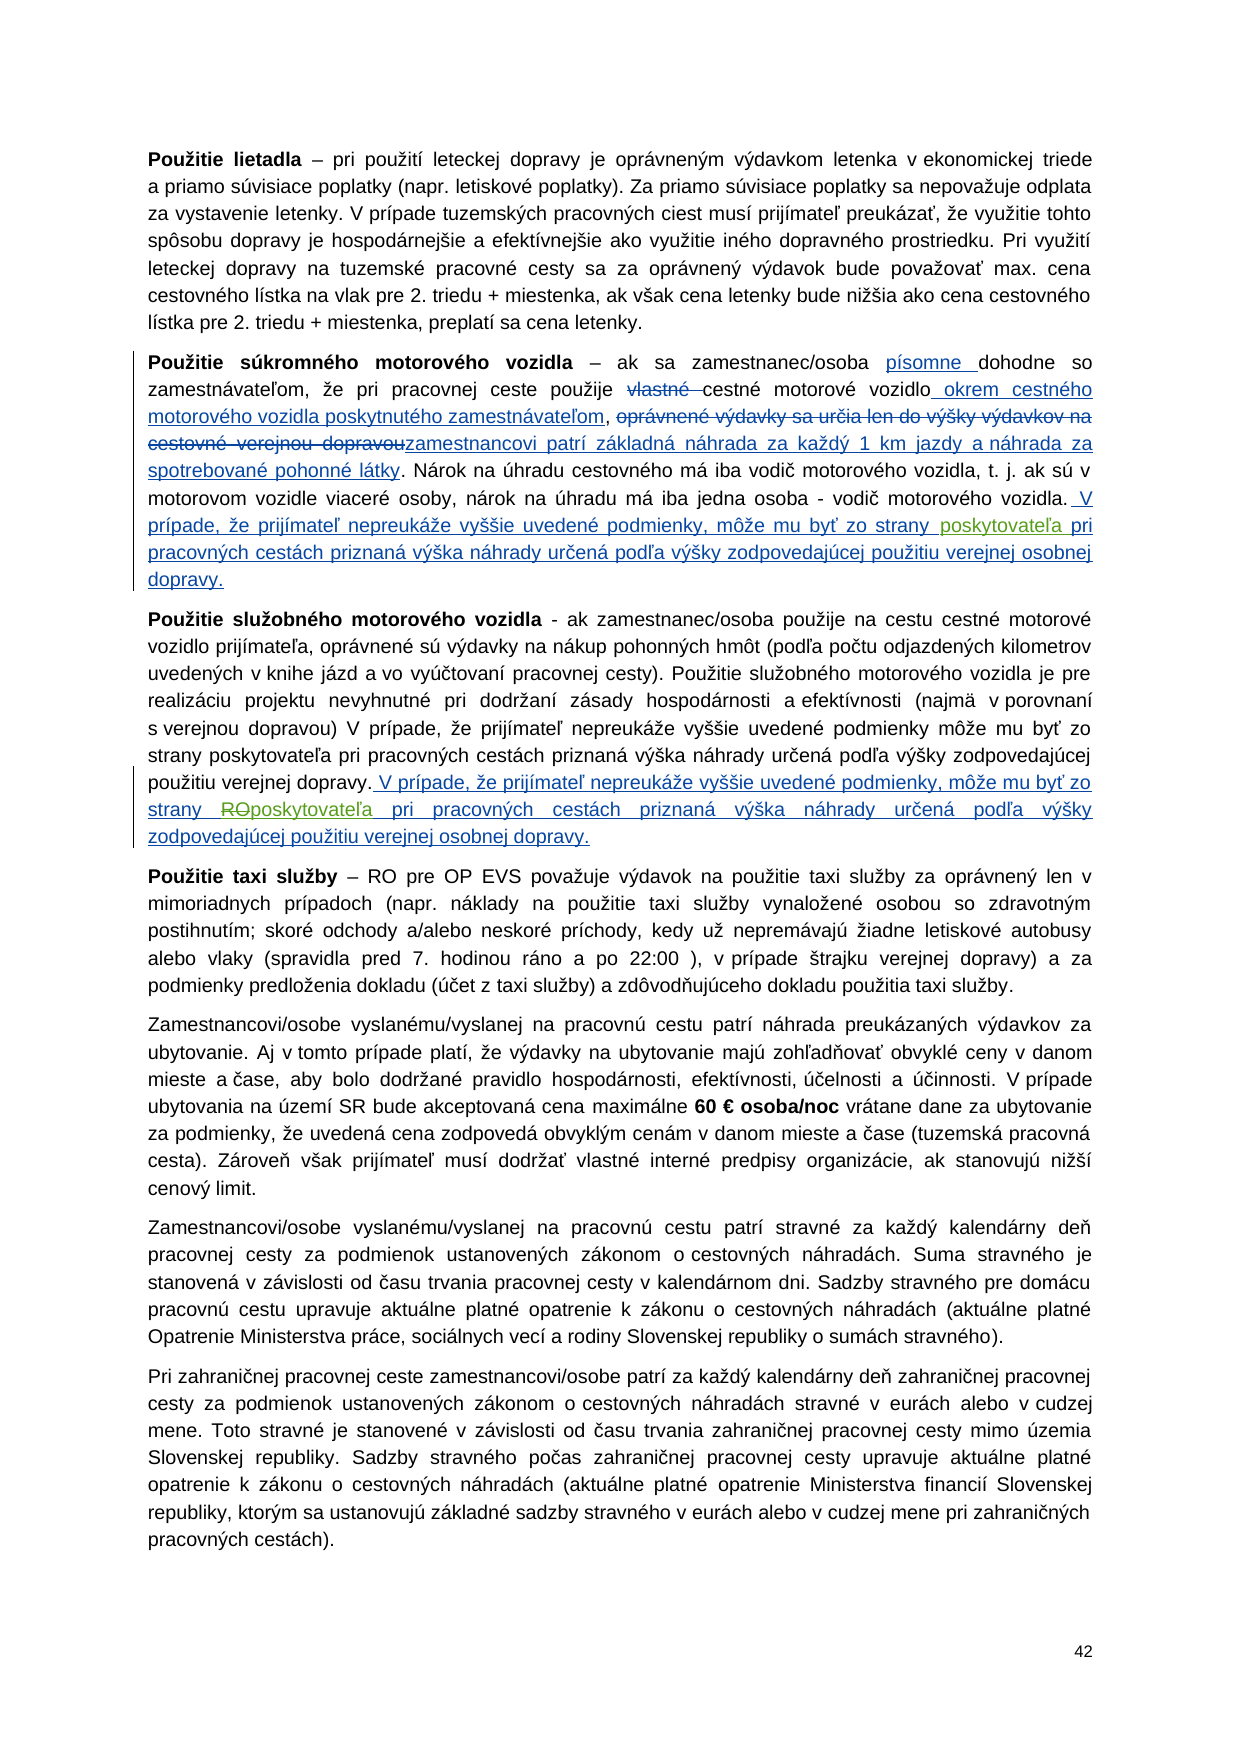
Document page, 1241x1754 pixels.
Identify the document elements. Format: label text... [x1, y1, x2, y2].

list Pri zahraničnej pracovnej ceste zamestnancovi/osobe patrí za každý kalendárny deň zahraničnej pracovnej cesty za podmienok ustanovených zákonom o cestovných náhradách stravné v eurách alebo v cudzej mene. Toto stravné je stanovené v závislosti od času trvania zahraničnej pracovnej cesty mimo územia Slovenskej republiky. Sadzby stravného počas zahraničnej pracovnej cesty upravuje aktuálne platné opatrenie k zákonu o cestovných náhradách (aktuálne platné opatrenie Ministerstva financií Slovenskej republiky, ktorým sa ustanovujú základné sadzby stravného v eurách alebo v cudzej mene pri zahraničných pracovných cestách). [148, 1364, 1092, 1550]
list Použitie súkromného motorového vozidla – ak sa zamestnanec/osoba dohodne so zamestnávateľom, že pri pracovnej ceste použije cestné motorové vozidlo, . Nárok na úhradu cestovného má iba vodič motorového vozidla, t. j. ak sú v motorovom vozidle viaceré osoby, nárok na úhradu má iba jedna osoba - vodič motorového vozidla. [148, 562, 1092, 591]
list Použitie taxi služby – RO pre OP EVS považuje výdavok na použitie taxi služby za oprávnený len v mimoriadnych prípadoch (napr. náklady na použitie taxi služby vynaložené osobou so zdravotným postihnutím; skoré odchody a/alebo neskoré príchody, kedy už nepremávajú žiadne letiskové autobusy alebo vlaky (spravidla pred 7. hodinou ráno a po 22:00 ), v prípade štrajku verejnej dopravy) a za podmienky predloženia dokladu (účet z taxi služby) a zdôvodňujúceho dokladu použitia taxi služby. [148, 865, 1092, 996]
list Zamestnancovi/osobe vyslanému/vyslanej na pracovnú cestu patrí stravné za každý kalendárny deň pracovnej cesty za podmienok ustanovených zákonom o cestovných náhradách. Suma stravného je stanovená v závislosti od času trvania pracovnej cesty v kalendárnom dni. Sadzby stravného pre domácu pracovnú cestu upravuje aktuálne platné opatrenie k zákonu o cestovných náhradách (aktuálne platné Opatrenie Ministerstva práce, sociálnych vecí a rodiny Slovenskej republiky o sumách stravného). [148, 1216, 1092, 1348]
list Použitie služobného motorového vozidla - ak zamestnanec/osoba použije na cestu cestné motorové vozidlo prijímateľa, oprávnené sú výdavky na nákup pohonných hmôt (podľa počtu odjazdených kilometrov uvedených v knihe jázd a vo vyúčtovaní pracovnej cesty). Použitie služobného motorového vozidla je pre realizáciu projektu nevyhnutné pri dodržaní zásady hospodárnosti a efektívnosti (najmä v porovnaní s verejnou dopravou) V prípade, že prijímateľ nepreukáže vyššie uvedené podmienky môže mu byť zo strany poskytovateľa pri pracovných cestách priznaná výška náhrady určená podľa výšky zodpovedajúcej použitiu verejnej dopravy. [148, 608, 1092, 818]
list Použitie lietadla – pri použití leteckej dopravy je oprávneným výdavkom letenka v ekonomickej triede a priamo súvisiace poplatky (napr. letiskové poplatky). Za priamo súvisiace poplatky sa nepovažuje odplata za vystavenie letenky. V prípade tuzemských pracovných ciest musí prijímateľ preukázať, že využitie tohto spôsobu dopravy je hospodárnejšie a efektívnejšie ako využitie iného dopravného prostriedku. Pri využití leteckej dopravy na tuzemské pracovné cesty sa za oprávnený výdavok bude považovať max. cena cestovného lístka na vlak pre 2. triedu + miestenka, ak však cena letenky bude nižšia ako cena cestovného lístka pre 2. triedu + miestenka, preplatí sa cena letenky. [148, 148, 1092, 333]
list Použitie súkromného motorového vozidla – ak sa zamestnanec/osoba dohodne so zamestnávateľom, že pri pracovnej ceste použije cestné motorové vozidlo, . Nárok na úhradu cestovného má iba vodič motorového vozidla, t. j. ak sú v motorovom vozidle viaceré osoby, nárok na úhradu má iba jedna osoba - vodič motorového vozidla. [148, 351, 1092, 561]
list Zamestnancovi/osobe vyslanému/vyslanej na pracovnú cestu patrí náhrada preukázaných výdavkov za ubytovanie. Aj v tomto prípade platí, že výdavky na ubytovanie majú zohľadňovať obvyklé ceny v danom mieste a čase, aby bolo dodržané pravidlo hospodárnosti, efektívnosti, účelnosti a účinnosti. V prípade ubytovania na území SR bude akceptovaná cena maximálne 60 € osoba/noc vrátane dane za ubytovanie za podmienky, že uvedená cena zodpovedá obvyklým cenám v danom mieste a čase (tuzemská pracovná cesta). Zároveň však prijímateľ musí dodržať vlastné interné predpisy organizácie, ak stanovujú nižší cenový limit. [148, 1013, 1092, 1199]
